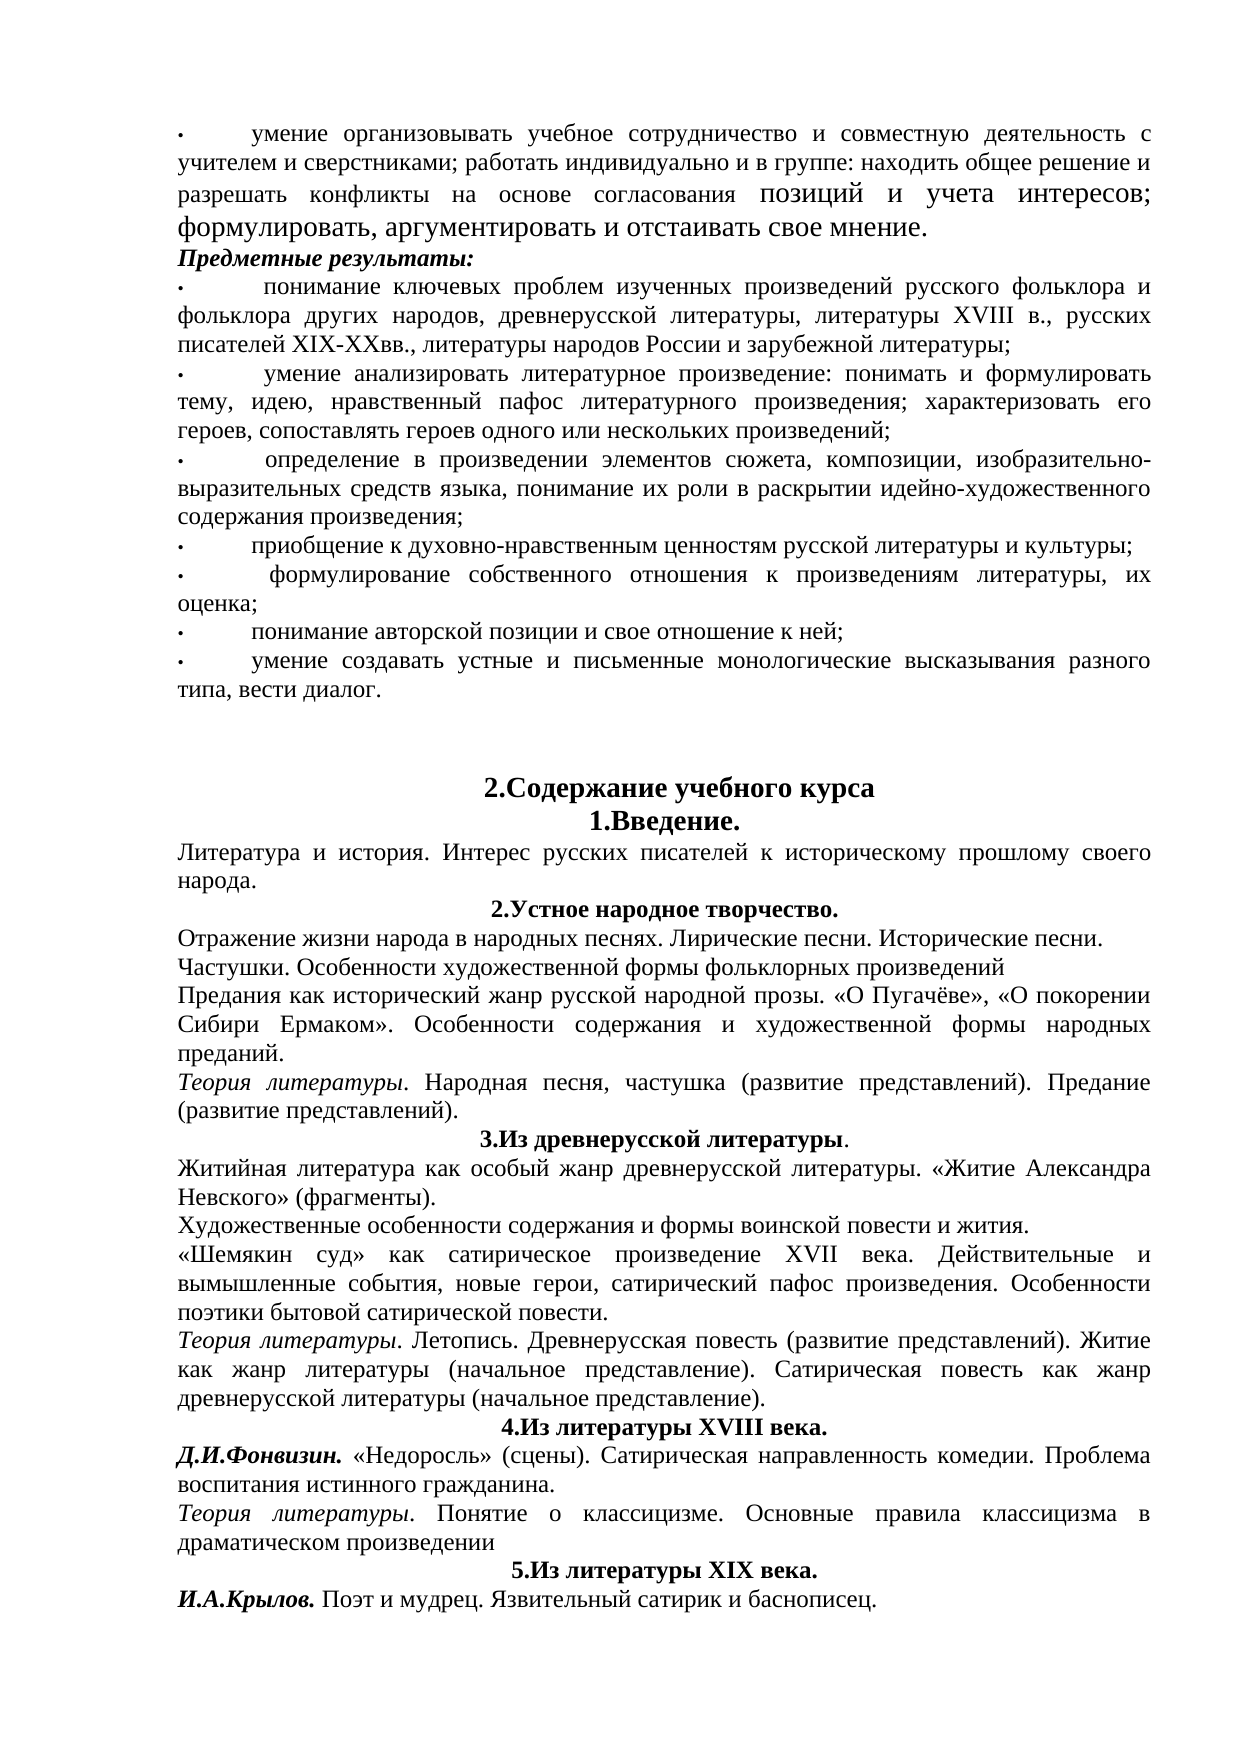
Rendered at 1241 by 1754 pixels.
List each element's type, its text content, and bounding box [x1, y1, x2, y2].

text И.А.Крылов. Поэт и мудрец. Язвительный сатирик и баснописец. [177, 1584, 1152, 1613]
list умение организовывать учебное сотрудничество и совместную деятельность с учителем и сверстниками; работать индивидуально и в группе: находить общее решение и разрешать конфликты на основе согласования позиций и учета интересов; формулировать, аргументировать и отстаивать свое мнение. [177, 118, 1152, 243]
text Теория литературы. Понятие о классицизме. Основные правила классицизма в драматическом произведении [177, 1498, 1152, 1556]
text 4.Из литературы XVIII века. [177, 1412, 1152, 1441]
text 2.Устное народное творчество. [177, 894, 1152, 923]
list понимание ключевых проблем изученных произведений русского фольклора и фольклора других народов, древнерусской литературы, литературы XVIII в., русских писателей XIX-XXвв., литературы народов России и зарубежной литературы; [177, 271, 1152, 358]
text Предания как исторический жанр русской народной прозы. «О Пугачёве», «О покорении Сибири Ермаком». Особенности содержания и художественной формы народных преданий. [177, 981, 1152, 1067]
text 3.Из древнерусской литературы. [177, 1124, 1152, 1153]
text 1.Введение. [177, 803, 1152, 837]
list умение создавать устные и письменные монологические высказывания разного типа, вести диалог. [177, 645, 1152, 703]
text Д.И.Фонвизин. «Недоросль» (сцены). Сатирическая направленность комедии. Проблема воспитания истинного гражданина. [177, 1441, 1152, 1498]
list определение в произведении элементов сюжета, композиции, изобразительно-выразительных средств языка, понимание их роли в раскрытии идейно-художественного содержания произведения; [177, 444, 1152, 530]
list понимание авторской позиции и свое отношение к ней; [177, 616, 1152, 645]
text Литература и история. Интерес русских писателей к историческому прошлому своего народа. [177, 837, 1152, 894]
text Предметные результаты: [177, 243, 1152, 271]
text «Шемякин суд» как сатирическое произведение ХVII века. Действительные и вымышленные события, новые герои, сатирический пафос произведения. Особенности поэтики бытовой сатирической повести. [177, 1239, 1152, 1326]
list формулирование собственного отношения к произведениям литературы, их оценка; [177, 559, 1152, 616]
list приобщение к духовно-нравственным ценностям русской литературы и культуры; [177, 530, 1152, 559]
text Частушки. Особенности художественной формы фольклорных произведений [177, 952, 1152, 981]
list умение анализировать литературное произведение: понимать и формулировать тему, идею, нравственный пафос литературного произведения; характеризовать его героев, сопоставлять героев одного или нескольких произведений; [177, 358, 1152, 444]
text Житийная литература как особый жанр древнерусской литературы. «Житие Александра Невского» (фрагменты). [177, 1153, 1152, 1211]
text Отражение жизни народа в народных песнях. Лирические песни. Исторические песни. [177, 923, 1152, 952]
text Теория литературы. Народная песня, частушка (развитие представлений). Предание (развитие представлений). [177, 1067, 1152, 1124]
text 5.Из литературы XIX века. [177, 1556, 1152, 1584]
text Теория литературы. Летопись. Древнерусская повесть (развитие представлений). Житие как жанр литературы (начальное представление). Сатирическая повесть как жанр древнерусской литературы (начальное представление). [177, 1326, 1152, 1412]
text Художественные особенности содержания и формы воинской повести и жития. [177, 1211, 1152, 1239]
text 2.Содержание учебного курса [177, 770, 1152, 803]
